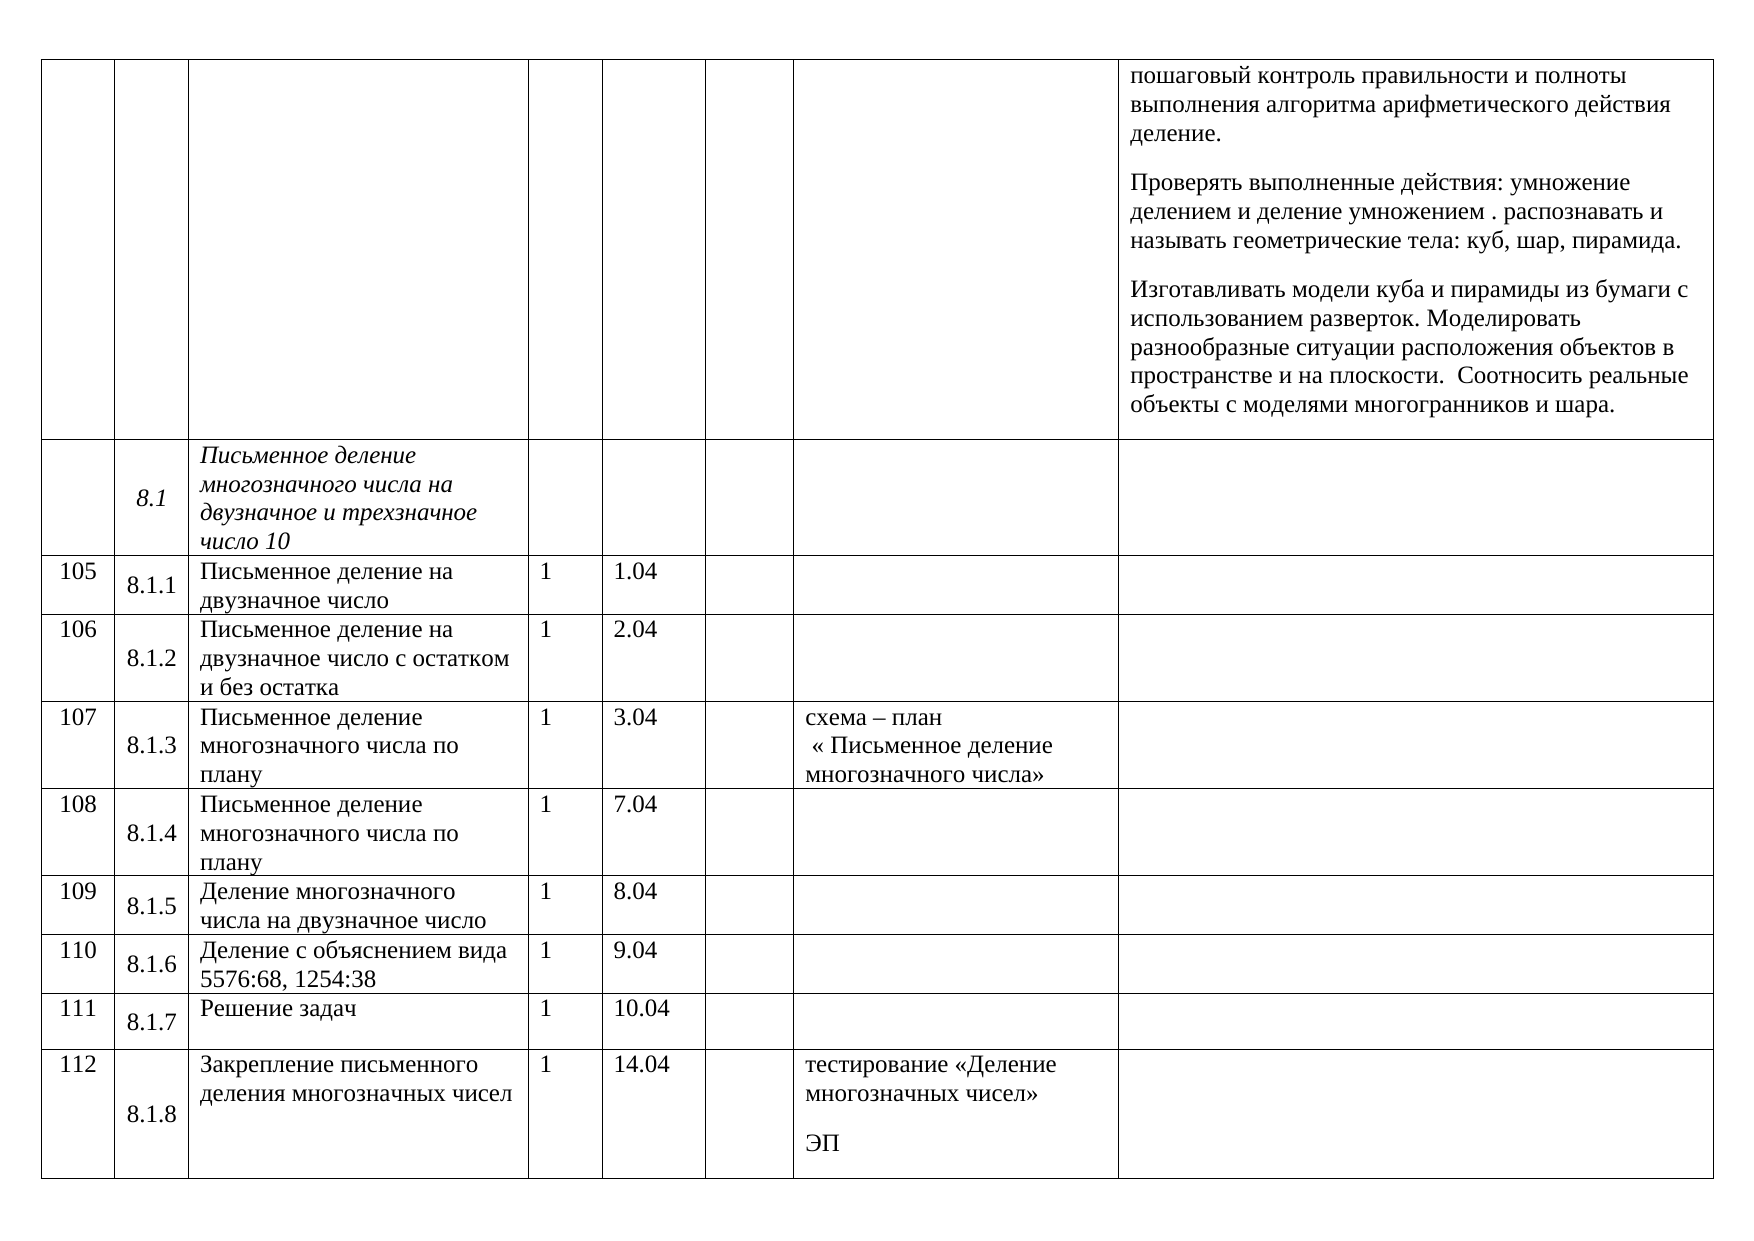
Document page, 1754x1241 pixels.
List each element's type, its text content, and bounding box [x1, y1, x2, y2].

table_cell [1119, 60, 1713, 439]
table_cell [603, 440, 705, 555]
table_cell 106 [42, 615, 114, 701]
table_cell 8.1.1 [115, 556, 188, 613]
table_cell 8.1.6 [115, 935, 188, 992]
table_cell 10.04 [603, 994, 705, 1048]
table_cell 8.1.4 [115, 789, 188, 875]
table_cell 1 [529, 556, 602, 613]
table_cell 108 [42, 789, 114, 875]
table_cell 105 [42, 556, 114, 613]
table_cell 1.04 [603, 556, 705, 613]
table_cell [794, 60, 1118, 439]
table_cell 8.1.2 [115, 615, 188, 701]
table_cell Письменное деление многозначного числа на двузначное и трехзначное число 10 [189, 440, 528, 555]
table_cell [794, 789, 1118, 875]
table_cell 8.04 [603, 876, 705, 934]
table_cell [706, 60, 793, 439]
table_cell [1119, 440, 1713, 555]
table_cell 2.04 [603, 615, 705, 701]
table_cell [706, 789, 793, 875]
table_cell тестирование «Деление многозначных чисел» ЭП [794, 1050, 1118, 1177]
table_cell [1119, 935, 1713, 992]
table_cell Деление многозначного числа на двузначное число [189, 876, 528, 934]
table_cell [42, 60, 114, 439]
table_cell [189, 60, 528, 439]
table_cell [706, 702, 793, 788]
table_cell [706, 615, 793, 701]
table_cell 1 [529, 994, 602, 1048]
table_cell 1 [529, 615, 602, 701]
table_cell [794, 876, 1118, 934]
table_cell 1 [529, 789, 602, 875]
table_cell [794, 935, 1118, 992]
table_cell [794, 556, 1118, 613]
table_cell [1119, 994, 1713, 1048]
table_cell [706, 1050, 793, 1177]
table_cell [42, 440, 114, 555]
table_cell 107 [42, 702, 114, 788]
table_cell [794, 994, 1118, 1048]
table_cell Решение задач [189, 994, 528, 1048]
table_cell [529, 440, 602, 555]
table_cell 1 [529, 876, 602, 934]
table_cell [1119, 876, 1713, 934]
table_cell 3.04 [603, 702, 705, 788]
table_cell Письменное деление многозначного числа по плану [189, 702, 528, 788]
table_cell 20 [529, 60, 602, 439]
table_cell [1119, 789, 1713, 875]
table_cell схема – план « Письменное деление многозначного числа» [794, 702, 1118, 788]
table_cell 8.1.8 [115, 1050, 188, 1177]
table_cell 1 [529, 935, 602, 992]
table_cell 109 [42, 876, 114, 934]
table_cell [706, 556, 793, 613]
table_cell [794, 440, 1118, 555]
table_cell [189, 1050, 528, 1177]
table_cell Письменное деление на двузначное число с остатком и без остатка [189, 615, 528, 701]
table_cell Деление с объяснением вида 5576:68, 1254:38 [189, 935, 528, 992]
table_cell [1119, 556, 1713, 613]
table_cell 14.04 [603, 1050, 705, 1177]
table_cell 111 [42, 994, 114, 1048]
table_cell 8 [115, 60, 188, 439]
table_cell [706, 440, 793, 555]
table_cell 110 [42, 935, 114, 992]
table_cell 9.04 [603, 935, 705, 992]
table_cell 8.1.7 [115, 994, 188, 1048]
table_cell [706, 935, 793, 992]
table_cell 8.1.5 [115, 876, 188, 934]
table_cell 1 [529, 1050, 602, 1177]
table_cell 7.04 [603, 789, 705, 875]
table_cell [1119, 1050, 1713, 1177]
table_cell [1119, 615, 1713, 701]
table_cell [603, 60, 705, 439]
table_cell 8.1 [115, 440, 188, 555]
table_cell Письменное деление на двузначное число [189, 556, 528, 613]
table_cell Письменное деление многозначного числа по плану [189, 789, 528, 875]
table_cell 1 [529, 702, 602, 788]
table_cell [706, 994, 793, 1048]
table_cell [794, 615, 1118, 701]
table_cell [706, 876, 793, 934]
table_cell 8.1.3 [115, 702, 188, 788]
table_cell [1119, 702, 1713, 788]
table_cell 112 [42, 1050, 114, 1177]
